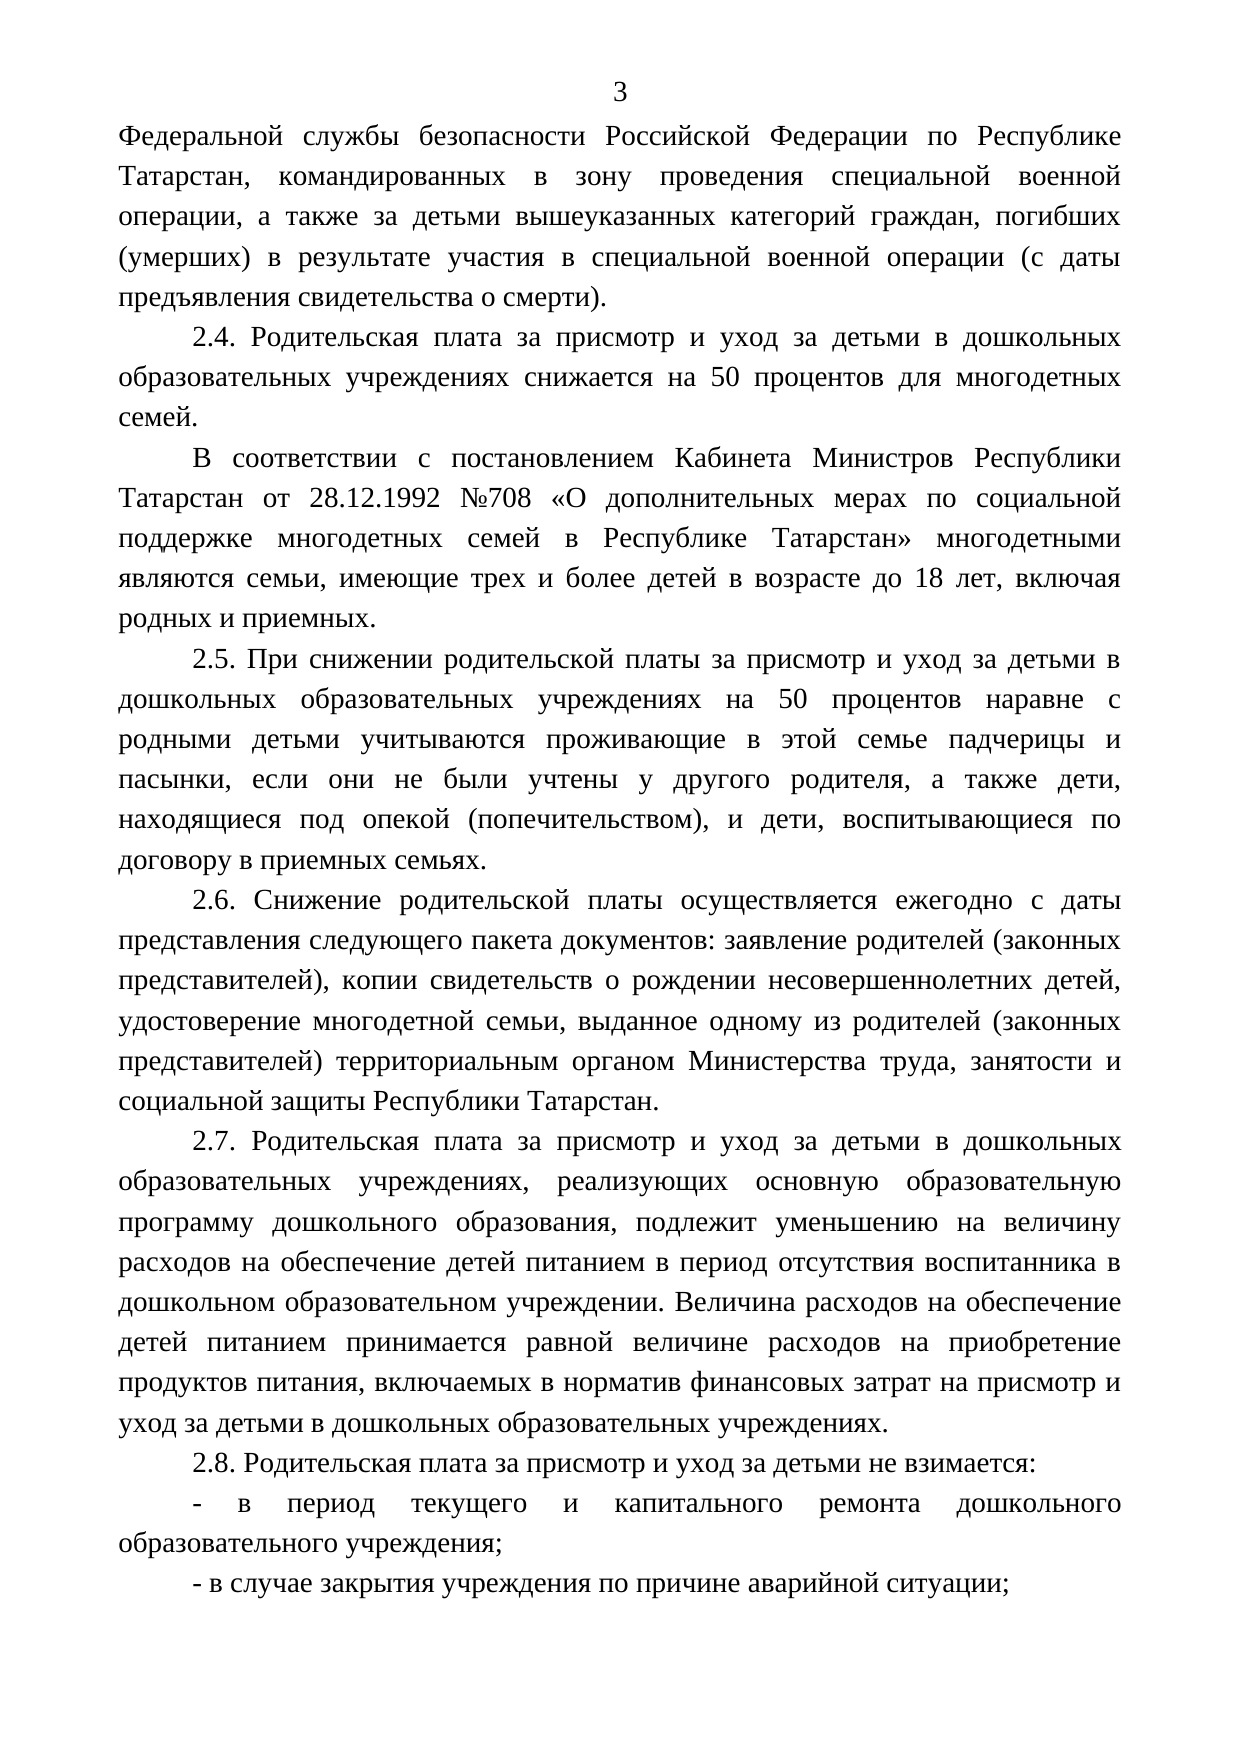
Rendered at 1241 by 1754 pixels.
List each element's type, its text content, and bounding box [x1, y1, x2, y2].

text 2.7. Родительская плата за присмотр и уход за детьми в дошкольных образовательных учреждениях, реализующих основную образовательную программу дошкольного образования, подлежит уменьшению на величину расходов на обеспечение детей питанием в период отсутствия воспитанника в дошкольном образовательном учреждении. Величина расходов на обеспечение детей питанием принимается равной величине расходов на приобретение продуктов питания, включаемых в норматив финансовых затрат на присмотр и уход за детьми в дошкольных образовательных учреждениях. [118, 1123, 1122, 1438]
text 2.8. Родительская плата за присмотр и уход за детьми не взимается: [118, 1445, 1122, 1478]
text 2.6. Снижение родительской платы осуществляется ежегодно с даты представления следующего пакета документов: заявление родителей (законных представителей), копии свидетельств о рождении несовершеннолетних детей, удостоверение многодетной семьи, выданное одному из родителей (законных представителей) территориальным органом Министерства труда, занятости и социальной защиты Республики Татарстан. [118, 882, 1122, 1117]
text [118, 118, 1122, 312]
text 2.4. Родительская плата за присмотр и уход за детьми в дошкольных образовательных учреждениях снижается на 50 процентов для многодетных семей. [118, 319, 1122, 433]
text В соответствии с постановлением Кабинета Министров Республики Татарстан от 28.12.1992 №708 «О дополнительных мерах по социальной поддержке многодетных семей в Республике Татарстан» многодетными являются семьи, имеющие трех и более детей в возрасте до 18 лет, включая родных и приемных. [118, 440, 1122, 634]
text - в период текущего и капитального ремонта дошкольного образовательного учреждения; [118, 1485, 1122, 1559]
text - в случае закрытия учреждения по причине аварийной ситуации; [118, 1566, 1122, 1599]
text 2.5. При снижении родительской платы за присмотр и уход за детьми в дошкольных образовательных учреждениях на 50 процентов наравне с родными детьми учитываются проживающие в этой семье падчерицы и пасынки, если они не были учтены у другого родителя, а также дети, находящиеся под опекой (попечительством), и дети, воспитывающиеся по договору в приемных семьях. [118, 641, 1122, 875]
